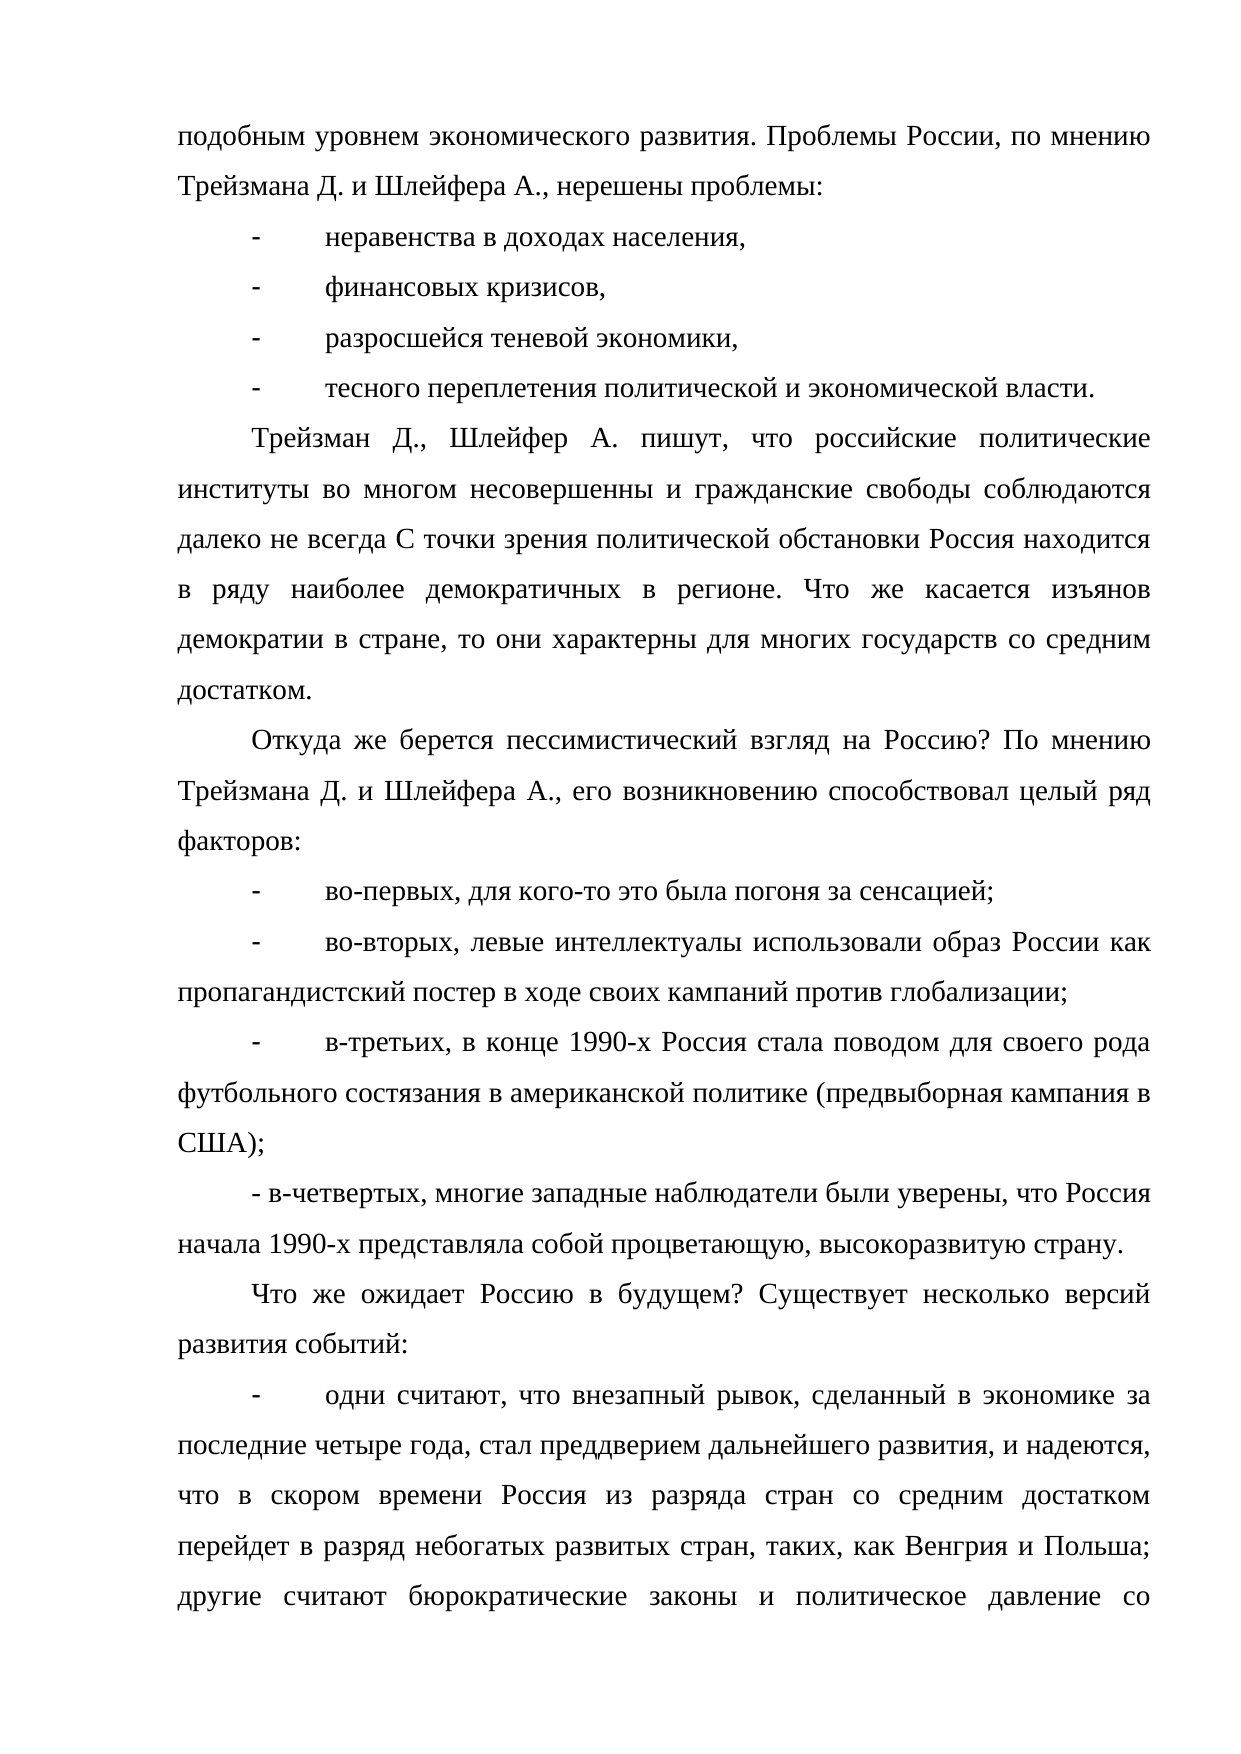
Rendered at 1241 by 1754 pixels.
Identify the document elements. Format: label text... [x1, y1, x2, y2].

list неравенства в доходах населения, [177, 219, 1152, 252]
text - в-четвертых, многие западные наблюдатели были уверены, что Россия начала 1990-х представляла собой процветающую, высокоразвитую страну. [177, 1175, 1152, 1259]
text Трейзман Д., Шлейфер А. пишут, что российские политические институты во многом несовершенны и гражданские свободы соблюдаются далеко не всегда С точки зрения политической обстановки Россия находится в ряду наиболее демократичных в регионе. Что же касается изъянов демократии в стране, то они характерны для многих государств со средним достатком. [177, 420, 1152, 706]
text Откуда же берется пессимистический взгляд на Россию? По мнению Трейзмана Д. и Шлейфера А., его возникновению способствовал целый ряд факторов: [177, 722, 1152, 856]
text Что же ожидает Россию в будущем? Существует несколько версий развития событий: [177, 1276, 1152, 1360]
list во-вторых, левые интеллектуалы использовали образ России как пропагандистский постер в ходе своих кампаний против глобализации; [177, 924, 1152, 1008]
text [177, 118, 1152, 202]
list во-первых, для кого-то это была погоня за сенсацией; [177, 873, 1152, 907]
list тесного переплетения политической и экономической власти. [177, 370, 1152, 404]
list финансовых кризисов, [177, 269, 1152, 303]
list разросшейся теневой экономики, [177, 319, 1152, 353]
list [177, 1377, 1152, 1612]
list в-третьих, в конце 1990-х Россия стала поводом для своего рода футбольного состязания в американской политике (предвыборная кампания в США); [177, 1024, 1152, 1159]
